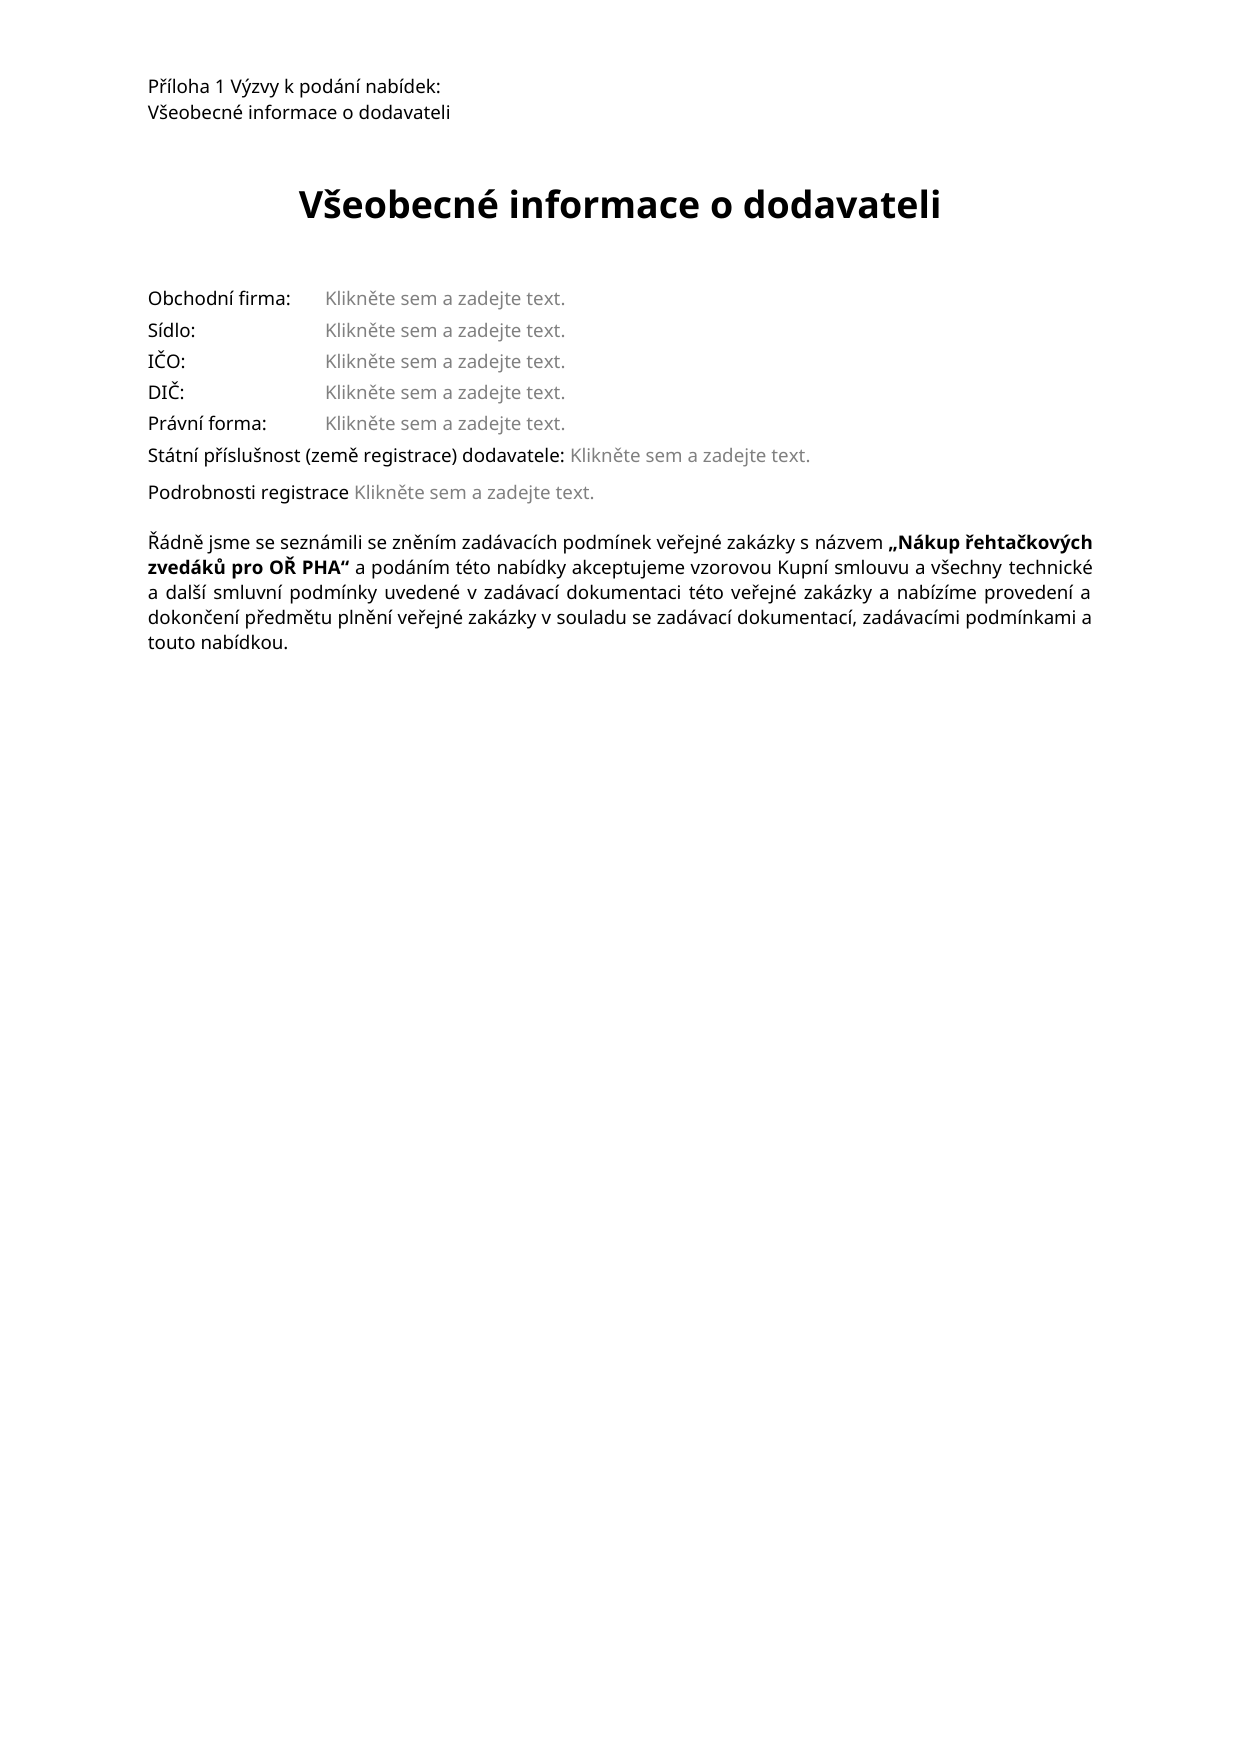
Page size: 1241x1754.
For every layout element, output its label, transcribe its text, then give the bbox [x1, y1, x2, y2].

text DIČ: [148, 379, 1093, 404]
text Obchodní firma: [148, 286, 1093, 311]
text Podrobnosti registrace [148, 479, 1093, 504]
text Řádně jsme se seznámili se zněním zadávacích podmínek veřejné zakázky s názvem „Nákup řehtačkových zvedáků pro OŘ PHA“ a podáním této nabídky akceptujeme vzorovou Kupní smlouvu a všechny technické a další smluvní podmínky uvedené v zadávací dokumentaci této veřejné zakázky a nabízíme provedení a dokončení předmětu plnění veřejné zakázky v souladu se zadávací dokumentací, zadávacími podmínkami a touto nabídkou. [148, 529, 1093, 654]
text Státní příslušnost (země registrace) dodavatele: [148, 442, 1093, 467]
text IČO: [148, 348, 1093, 373]
title Všeobecné informace o dodavateli [148, 178, 1093, 229]
text Sídlo: [148, 317, 1093, 342]
text Právní forma: [148, 411, 1093, 436]
